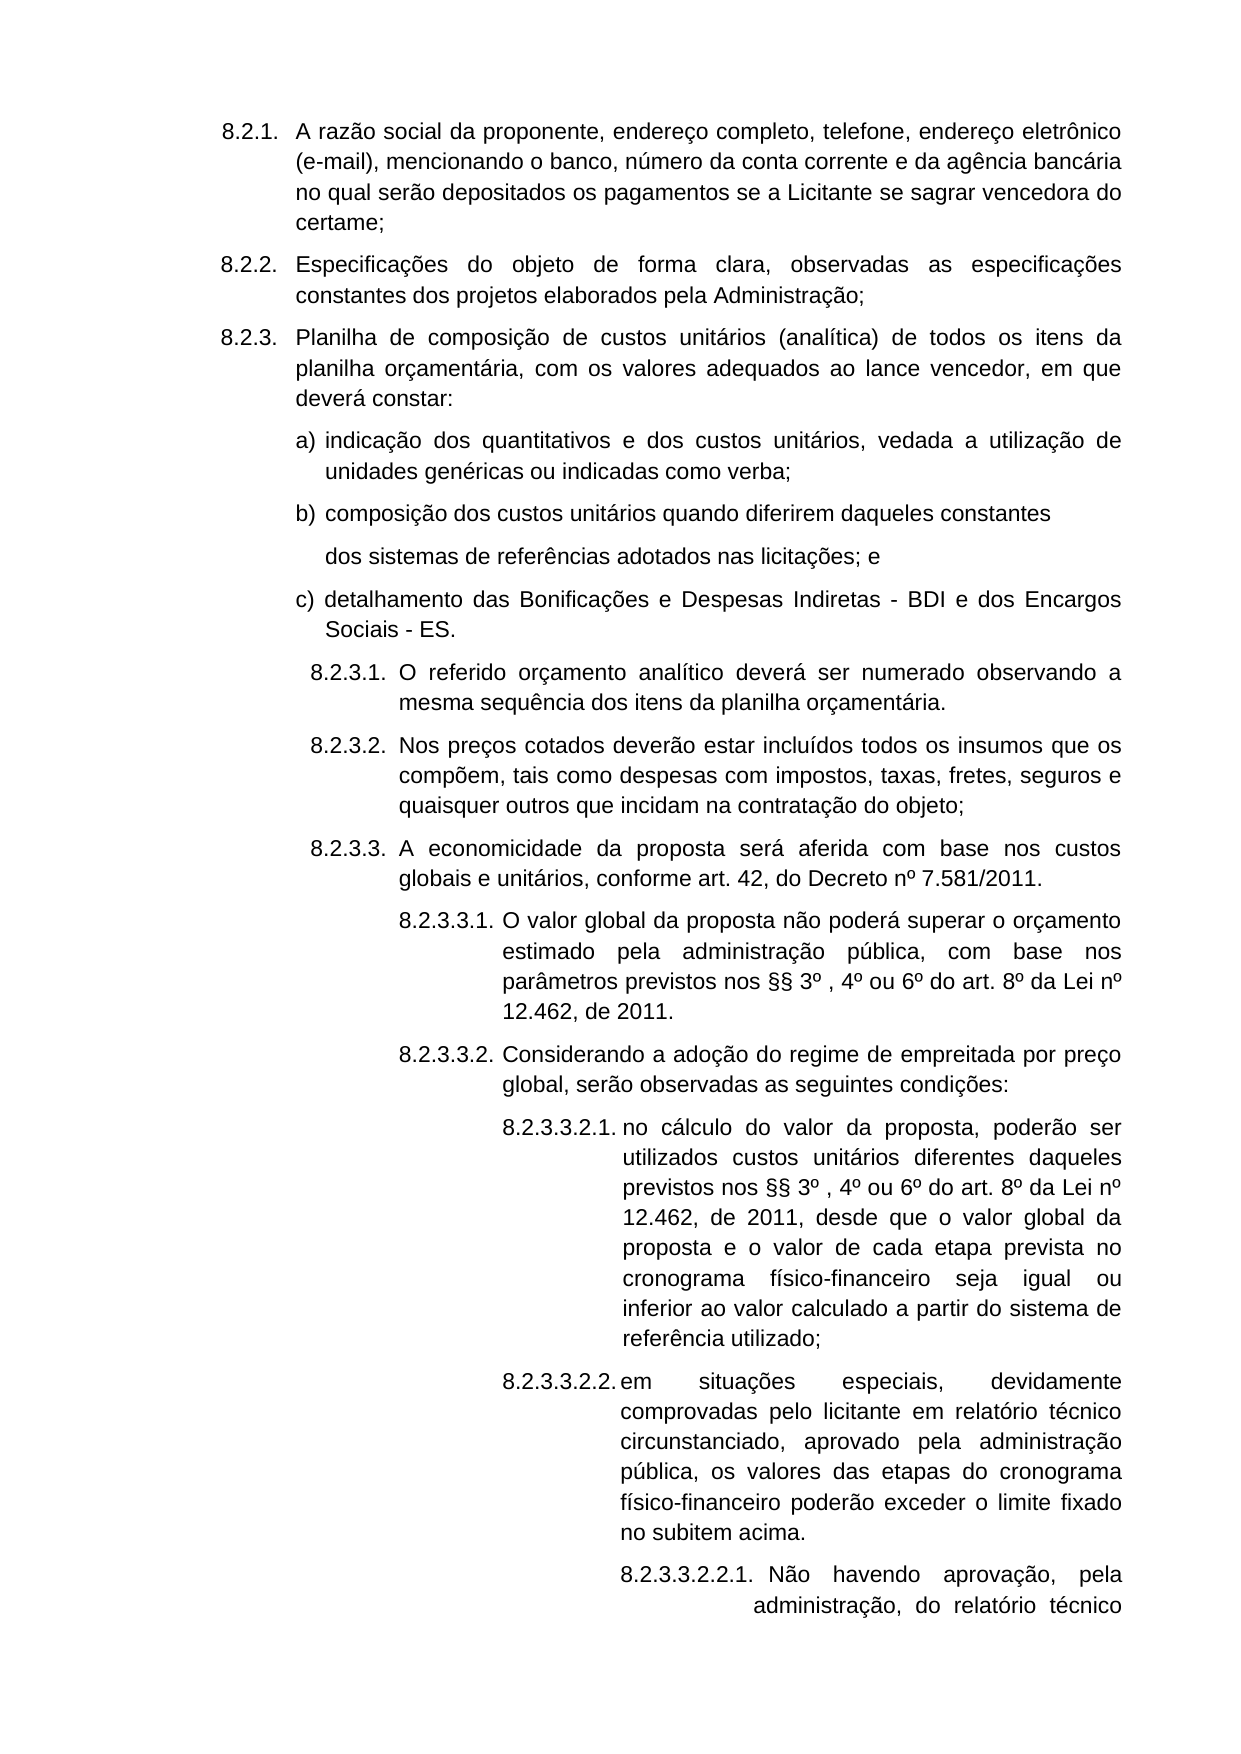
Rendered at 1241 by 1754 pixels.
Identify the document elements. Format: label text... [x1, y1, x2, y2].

list A razão social da proponente, endereço completo, telefone, endereço eletrônico (e-mail), mencionando o banco, número da conta corrente e da agência bancária no qual serão depositados os pagamentos se a Licitante se sagrar vencedora do certame; [222, 118, 1122, 235]
list O referido orçamento analítico deverá ser numerado observando a mesma sequência dos itens da planilha orçamentária. [310, 659, 1122, 715]
text c) detalhamento das Bonificações e Despesas Indiretas - BDI e dos Encargos Sociais - ES. [295, 586, 1122, 642]
list Especificações do objeto de forma clara, observadas as especificações constantes dos projetos elaborados pela Administração; [220, 251, 1122, 308]
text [620, 1561, 1122, 1618]
text dos sistemas de referências adotados nas licitações; e [325, 543, 1122, 569]
list O valor global da proposta não poderá superar o orçamento estimado pela administração pública, com base nos parâmetros previstos nos §§ 3º , 4º ou 6º do art. 8º da Lei nº 12.462, de 2011. [399, 907, 1122, 1024]
list Considerando a adoção do regime de empreitada por preço global, serão observadas as seguintes condições: [399, 1041, 1122, 1097]
text 8.2.3.3.2.2. em situações especiais, devidamente comprovadas pelo licitante em relatório técnico circunstanciado, aprovado pela administração pública, os valores das etapas do cronograma físico-financeiro poderão exceder o limite fixado no subitem acima. [502, 1368, 1122, 1545]
list composição dos custos unitários quando diferirem daqueles constantes [295, 500, 1122, 527]
list no cálculo do valor da proposta, poderão ser utilizados custos unitários diferentes daqueles previstos nos §§ 3º , 4º ou 6º do art. 8º da Lei nº 12.462, de 2011, desde que o valor global da proposta e o valor de cada etapa prevista no cronograma físico-financeiro seja igual ou inferior ao valor calculado a partir do sistema de referência utilizado; [502, 1113, 1122, 1351]
list indicação dos quantitativos e dos custos unitários, vedada a utilização de unidades genéricas ou indicadas como verba; [295, 427, 1122, 484]
list Planilha de composição de custos unitários (analítica) de todos os itens da planilha orçamentária, com os valores adequados ao lance vencedor, em que deverá constar: [220, 324, 1122, 411]
list Nos preços cotados deverão estar incluídos todos os insumos que os compõem, tais como despesas com impostos, taxas, fretes, seguros e quaisquer outros que incidam na contratação do objeto; [310, 732, 1122, 818]
list A economicidade da proposta será aferida com base nos custos globais e unitários, conforme art. 42, do Decreto nº 7.581/2011. [310, 834, 1122, 891]
